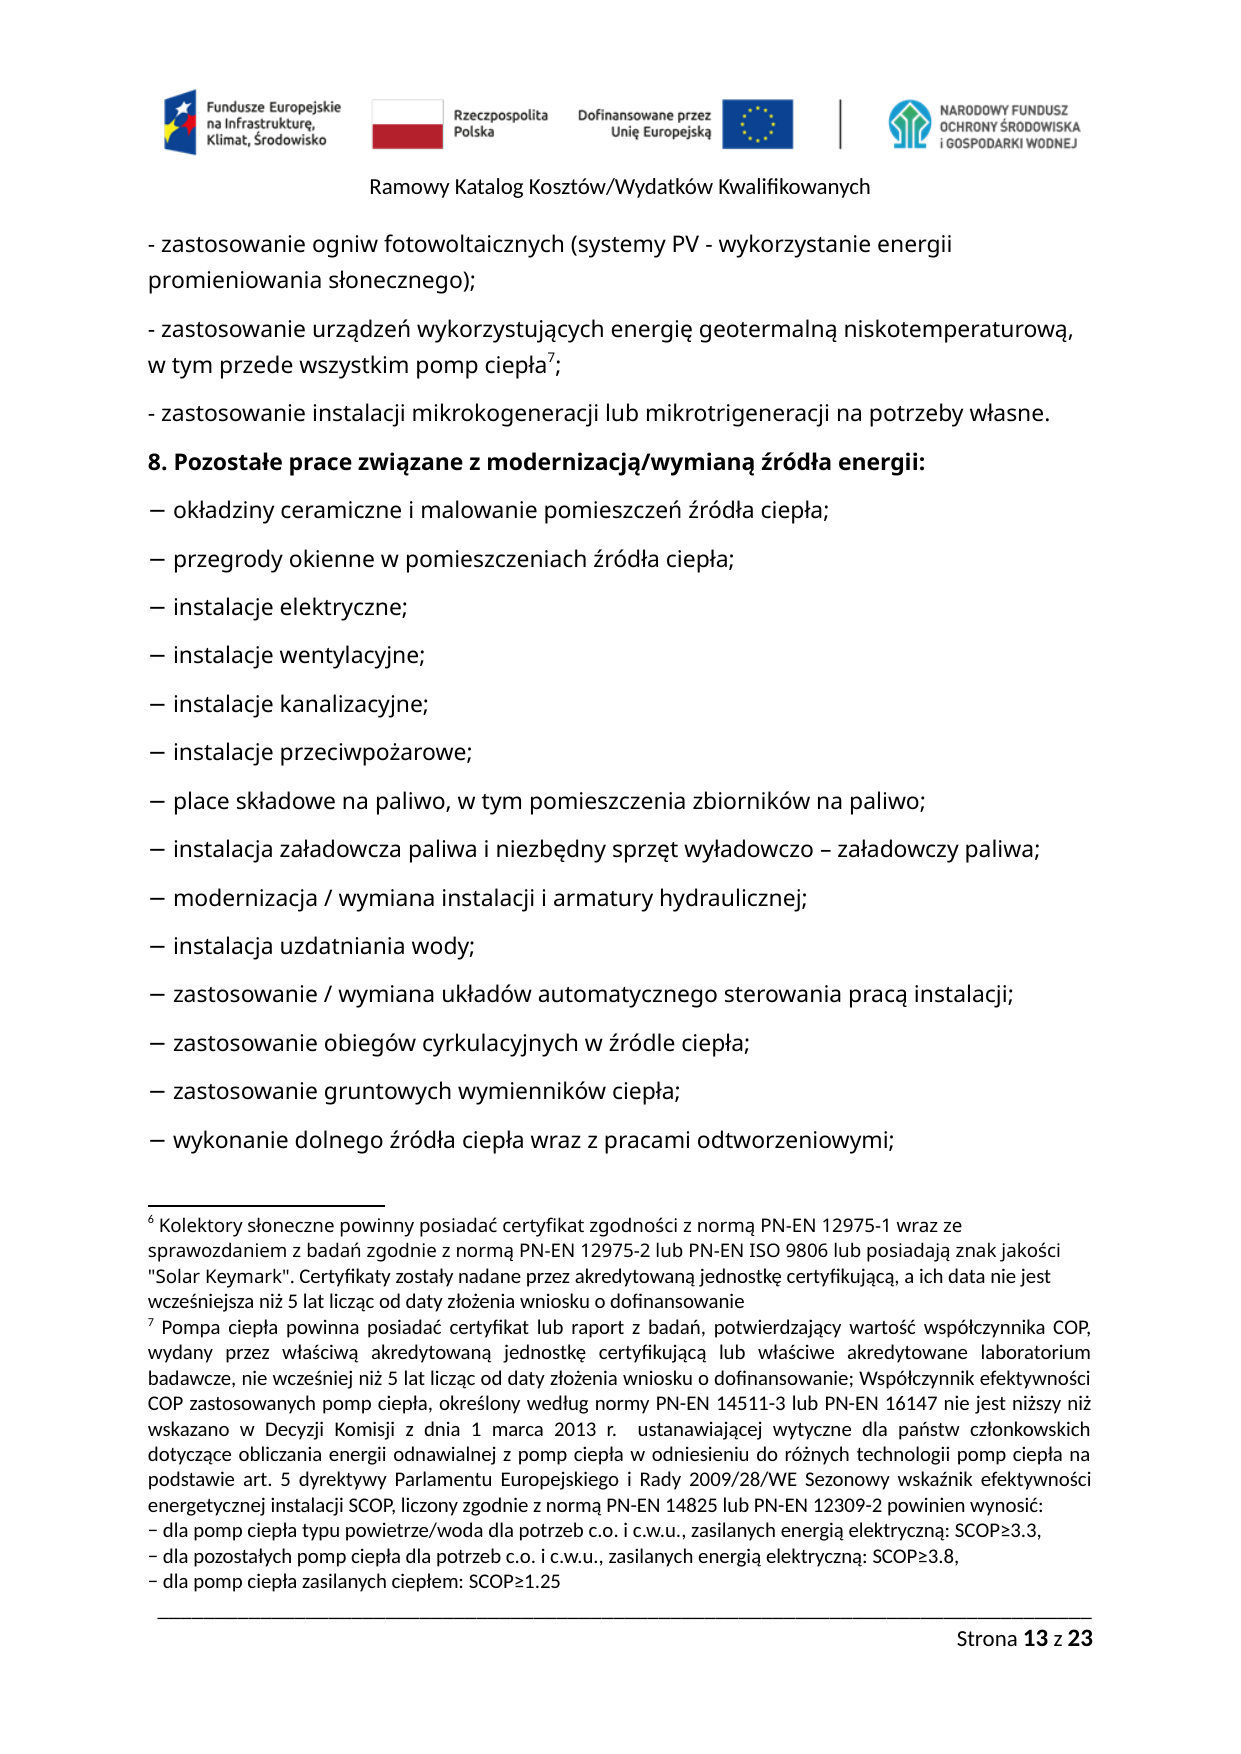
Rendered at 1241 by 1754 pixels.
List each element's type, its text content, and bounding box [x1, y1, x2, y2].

text - zastosowanie ogniw fotowoltaicznych (systemy PV - wykorzystanie energii promieniowania słonecznego); [148, 228, 1093, 296]
text − wykonanie dolnego źródła ciepła wraz z pracami odtworzeniowymi; [148, 1124, 1093, 1155]
text − instalacje wentylacyjne; [148, 639, 1093, 671]
text − zastosowanie gruntowych wymienników ciepła; [148, 1075, 1093, 1107]
text − place składowe na paliwo, w tym pomieszczenia zbiorników na paliwo; [148, 785, 1093, 816]
text - zastosowanie instalacji mikrokogeneracji lub mikrotrigeneracji na potrzeby własne. [148, 397, 1093, 428]
text − instalacje przeciwpożarowe; [148, 736, 1093, 767]
text − modernizacja / wymiana instalacji i armatury hydraulicznej; [148, 882, 1093, 913]
text 8. Pozostałe prace związane z modernizacją/wymianą źródła energii: [148, 446, 1093, 477]
picture [147, 73, 1093, 173]
text − instalacja uzdatniania wody; [148, 930, 1093, 961]
text - zastosowanie urządzeń wykorzystujących energię geotermalną niskotemperaturową, w tym przede wszystkim pomp ciepła; [148, 313, 1093, 380]
text − okładziny ceramiczne i malowanie pomieszczeń źródła ciepła; [148, 494, 1093, 525]
text − przegrody okienne w pomieszczeniach źródła ciepła; [148, 542, 1093, 574]
text − zastosowanie obiegów cyrkulacyjnych w źródle ciepła; [148, 1027, 1093, 1058]
text − zastosowanie / wymiana układów automatycznego sterowania pracą instalacji; [148, 978, 1093, 1010]
text − instalacje elektryczne; [148, 591, 1093, 622]
text − instalacje kanalizacyjne; [148, 688, 1093, 719]
text − instalacja załadowcza paliwa i niezbędny sprzęt wyładowczo – załadowczy paliwa; [148, 833, 1093, 864]
